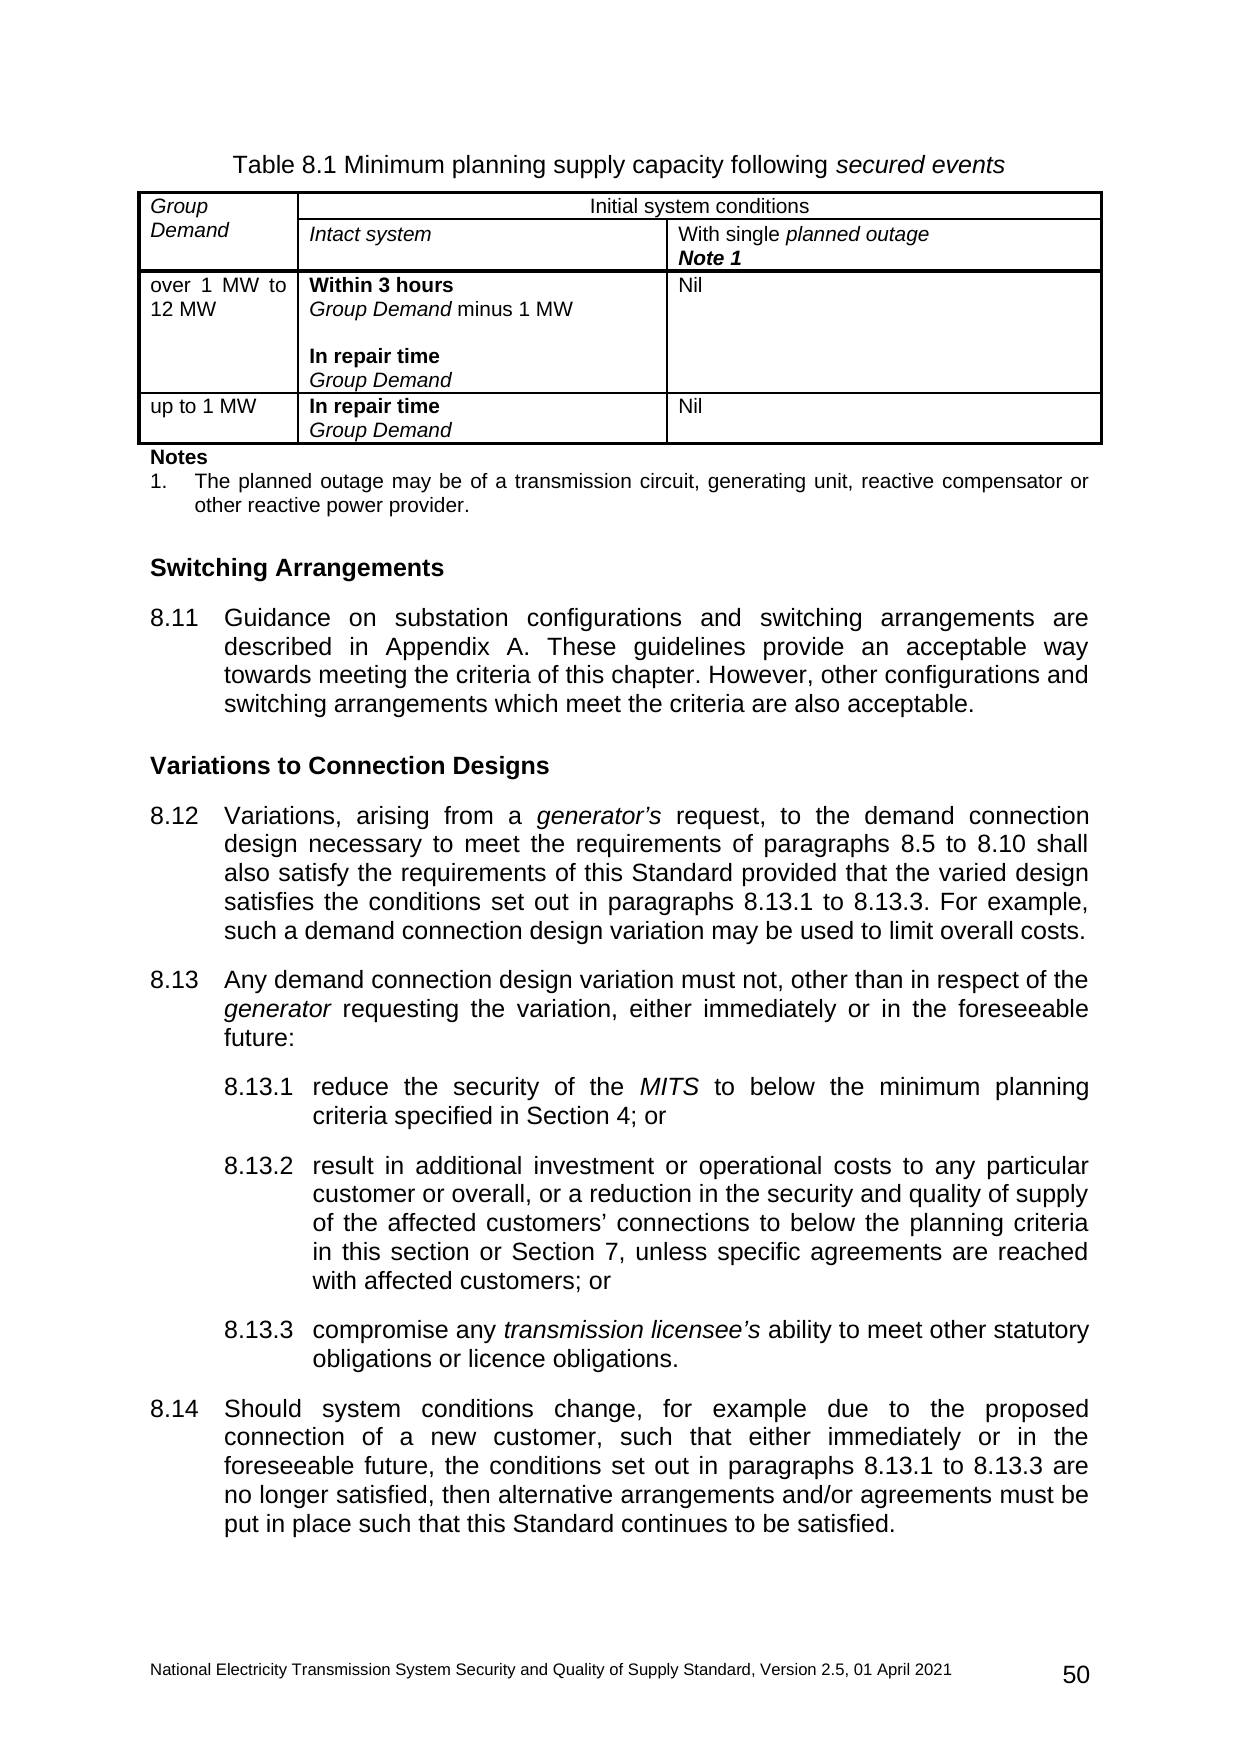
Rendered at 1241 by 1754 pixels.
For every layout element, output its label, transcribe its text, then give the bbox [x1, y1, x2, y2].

table_cell In repair time Group Demand [299, 394, 666, 442]
list result in additional investment or operational costs to any particular customer or overall, or a reduction in the security and quality of supply of the affected customers’ connections to below the planning criteria in this section or Section 7, unless specific agreements are reached with affected customers; or [224, 1151, 1090, 1294]
subtitle Switching Arrangements [150, 553, 1090, 582]
table_cell up to 1 MW [141, 394, 297, 442]
list Any demand connection design variation must not, other than in respect of the generator requesting the variation, either immediately or in the foreseeable future: [150, 965, 1090, 1052]
table_cell Nil [668, 394, 1100, 442]
list reduce the security of the MITS to below the minimum planning criteria specified in Section 4; or [224, 1072, 1090, 1130]
subtitle Variations to Connection Designs [150, 751, 1090, 780]
table_cell Intact system [299, 220, 666, 269]
table_cell over 1 MW to 12 MW [141, 273, 297, 392]
list Variations, arising from a generator’s request, to the demand connection design necessary to meet the requirements of paragraphs 8.5 to 8.10 shall also satisfy the requirements of this Standard provided that the varied design satisfies the conditions set out in paragraphs 8.13.1 to 8.13.3. For example, such a demand connection design variation may be used to limit overall costs. [150, 801, 1090, 944]
table_header Initial system conditions [299, 194, 1100, 218]
table_cell Nil [668, 273, 1100, 392]
text 1. The planned outage may be of a transmission circuit, generating unit, reactive compensator or other reactive power provider. [150, 469, 1090, 517]
list compromise any transmission licensee’s ability to meet other statutory obligations or licence obligations. [224, 1315, 1090, 1373]
table_cell With single planned outage Note 1 [668, 220, 1100, 269]
text Table 8.1 Minimum planning supply capacity following secured events [150, 150, 1090, 179]
list Should system conditions change, for example due to the proposed connection of a new customer, such that either immediately or in the foreseeable future, the conditions set out in paragraphs 8.13.1 to 8.13.3 are no longer satisfied, then alternative arrangements and/or agreements must be put in place such that this Standard continues to be satisfied. [150, 1394, 1090, 1537]
table_header Group Demand [141, 194, 297, 269]
text Notes [150, 445, 1090, 469]
list Guidance on substation configurations and switching arrangements are described in Appendix A. These guidelines provide an acceptable way towards meeting the criteria of this chapter. However, other configurations and switching arrangements which meet the criteria are also acceptable. [150, 603, 1090, 718]
table_cell Within 3 hours Group Demand minus 1 MW In repair time Group Demand [299, 273, 666, 392]
